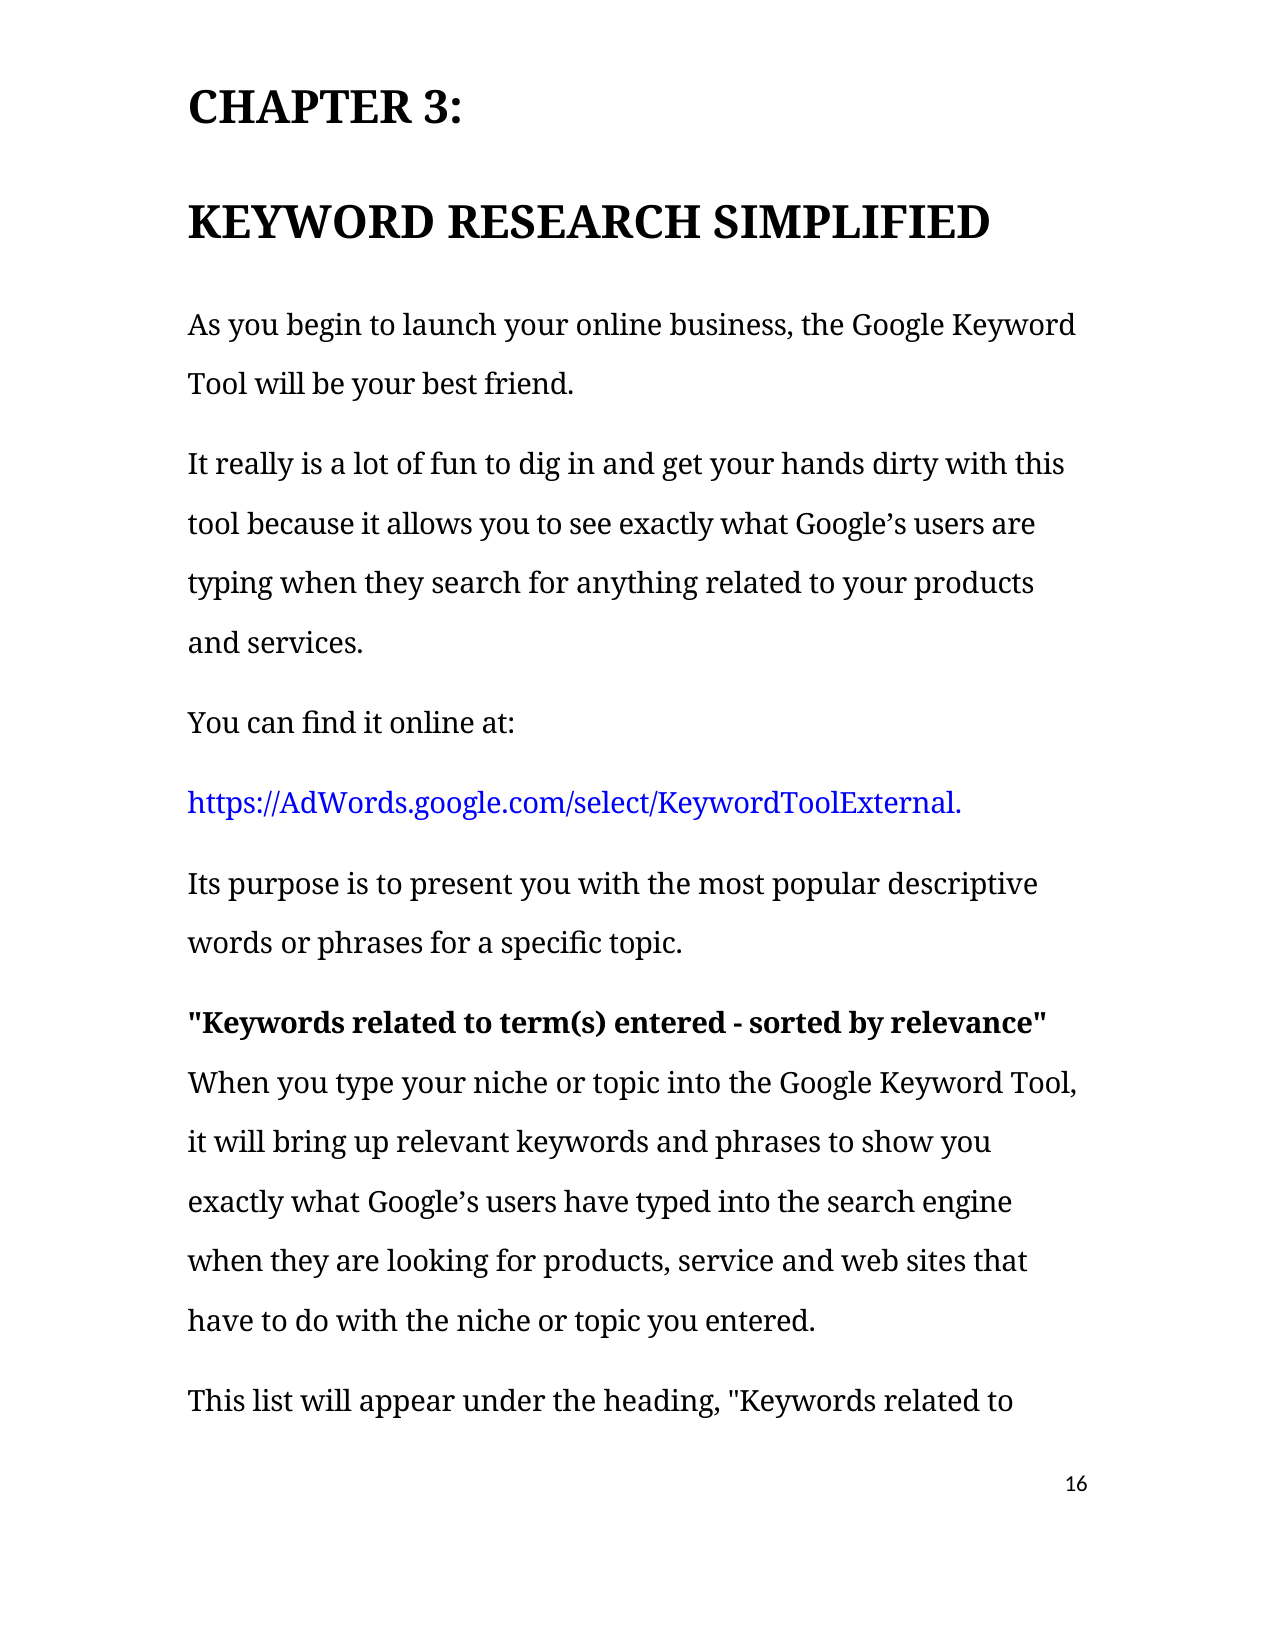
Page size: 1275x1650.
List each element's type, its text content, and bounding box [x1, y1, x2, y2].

text https://AdWords.google.com/select/KeywordToolExternal. [187, 783, 1087, 822]
text CHAPTER 3: [187, 75, 1087, 137]
text "Keywords related to term(s) entered - sorted by relevance" When you type your niche or topic into the Google Keyword Tool, it will bring up relevant keywords and phrases to show you exactly what Google’s users have typed into the search engine when they are looking for products, service and web sites that have to do with the niche or topic you entered. [187, 1003, 1087, 1340]
text You can find it online at: [187, 702, 1087, 742]
text As you begin to launch your online business, the Google Keyword Tool will be your best friend. [187, 304, 1087, 403]
text Its purpose is to present you with the most popular descriptive words or phrases for a specific topic. [187, 863, 1087, 962]
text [187, 1380, 1087, 1420]
text It really is a lot of fun to dig in and get your hands dirty with this tool because it allows you to see exactly what Google’s users are typing when they search for anything related to your products and services. [187, 443, 1087, 662]
text KEYWORD RESEARCH SIMPLIFIED [187, 189, 1087, 252]
